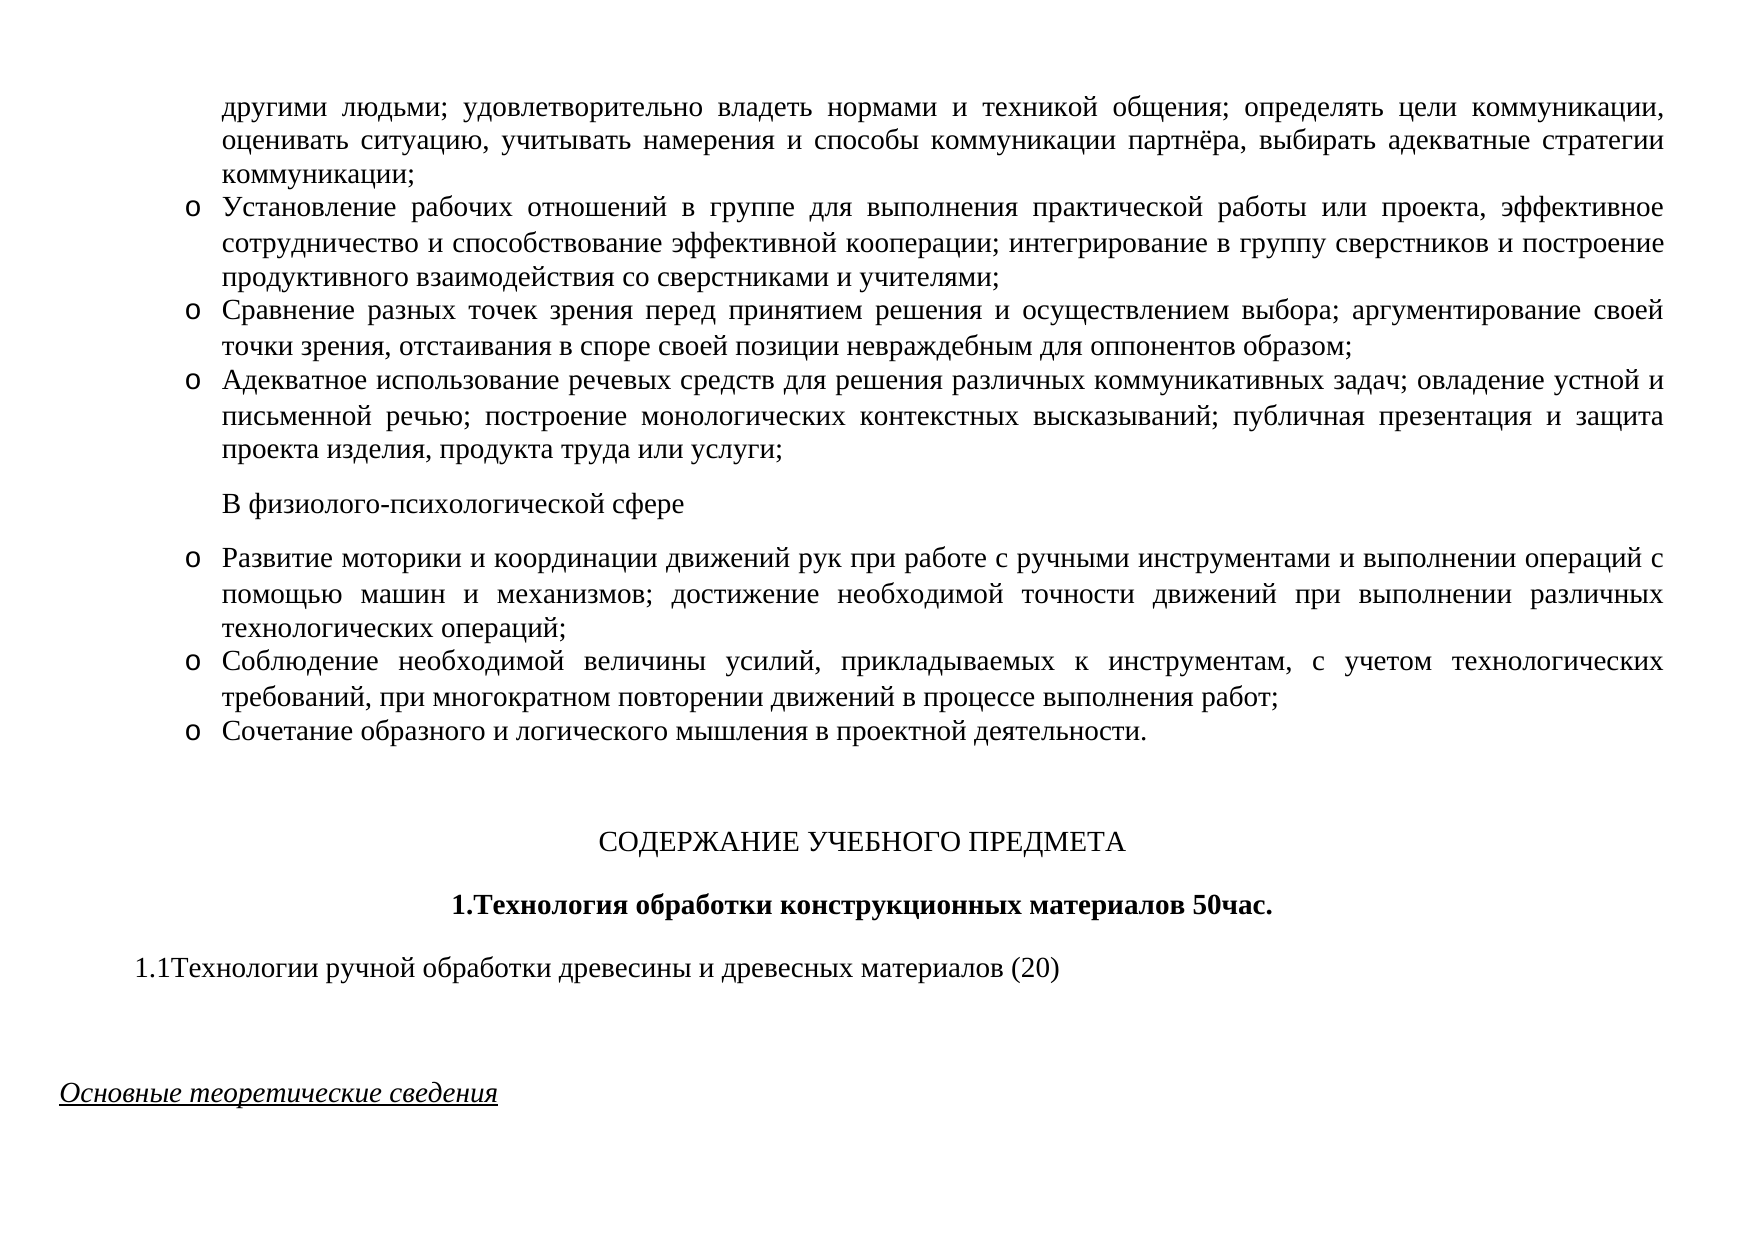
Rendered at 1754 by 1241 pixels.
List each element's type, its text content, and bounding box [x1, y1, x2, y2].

text 1.Технология обработки конструкционных материалов 50час. [59, 887, 1665, 921]
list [184, 89, 1665, 189]
text Основные теоретические сведения [59, 1075, 1665, 1109]
list Адекватное использование речевых средств для решения различных коммуникативных задач; овладение устной и письменной речью; построение монологических контекстных высказываний; публичная презентация и защита проекта изделия, продукта труда или услуги; [184, 362, 1665, 465]
list Установление рабочих отношений в группе для выполнения практической работы или проекта, эффективное сотрудничество и способствование эффективной кооперации; интегрирование в группу сверстников и построение продуктивного взаимодействия со сверстниками и учителями; [184, 189, 1665, 292]
list Соблюдение необходимой величины усилий, прикладываемых к инструментам, с учетом технологических требований, при многократном повторении движений в процессе выполнения работ; [184, 643, 1665, 713]
text В физиолого-психологической сфере [222, 486, 1665, 519]
list Развитие моторики и координации движений рук при работе с ручными инструментами и выполнении операций с помощью машин и механизмов; достижение необходимой точности движений при выполнении различных технологических операций; [184, 540, 1665, 643]
text 1.1Технологии ручной обработки древесины и древесных материалов (20) [134, 950, 1665, 983]
text СОДЕРЖАНИЕ УЧЕБНОГО ПРЕДМЕТА [59, 824, 1665, 858]
list Сочетание образного и логического мышления в проектной деятельности. [184, 713, 1665, 749]
list Сравнение разных точек зрения перед принятием решения и осуществлением выбора; аргументирование своей точки зрения, отстаивания в споре своей позиции невраждебным для оппонентов образом; [184, 292, 1665, 362]
